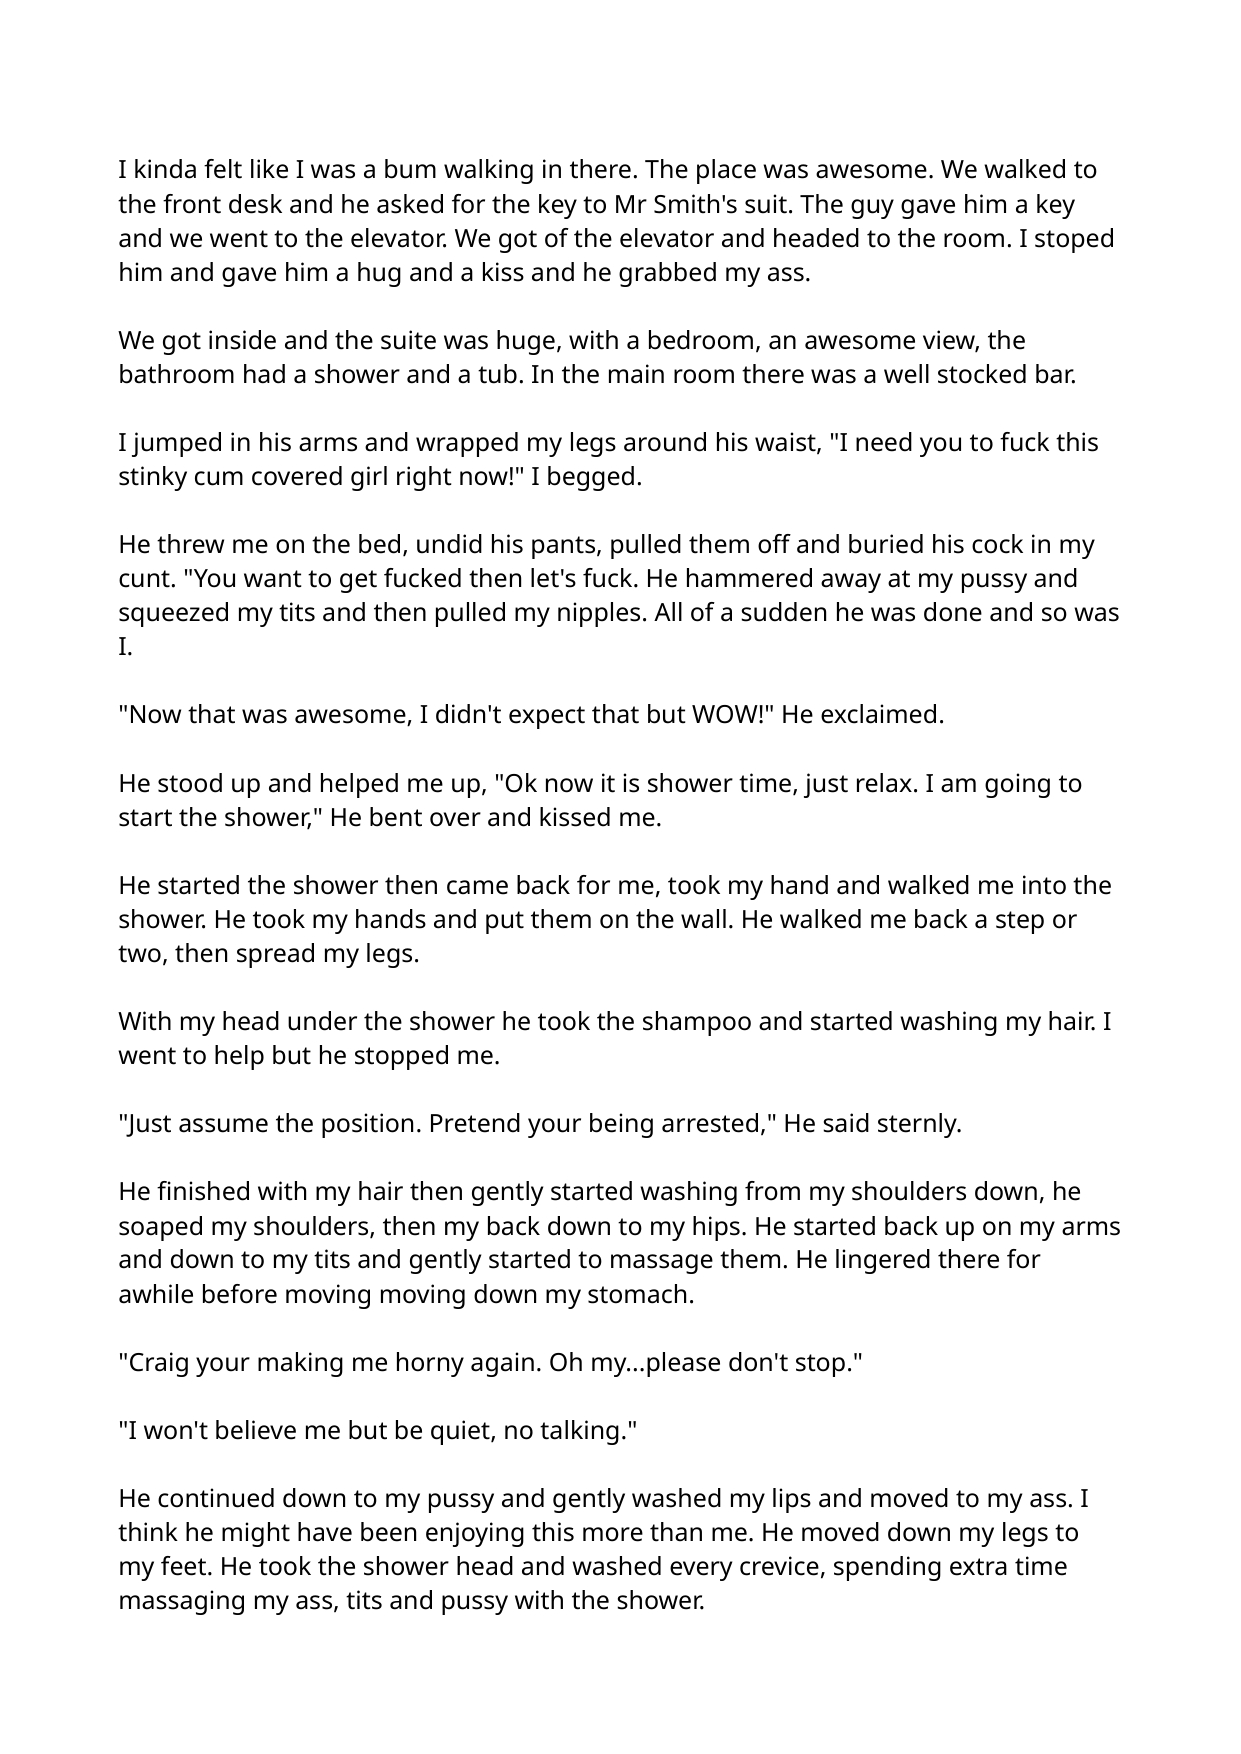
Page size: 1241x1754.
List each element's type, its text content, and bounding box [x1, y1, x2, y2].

text We got inside and the suite was huge, with a bedroom, an awesome view, the bathroom had a shower and a tub. In the main room there was a well stocked bar. [118, 322, 1122, 391]
text He started the shower then came back for me, took my hand and walked me into the shower. He took my hands and put them on the wall. He walked me back a step or two, then spread my legs. [118, 867, 1122, 970]
text He finished with my hair then gently started washing from my shoulders down, he soaped my shoulders, then my back down to my hips. He started back up on my arms and down to my tits and gently started to massage them. He lingered there for awhile before moving moving down my stomach. [118, 1174, 1122, 1310]
text He stood up and helped me up, "Ok now it is shower time, just relax. I am going to start the shower," He bent over and kissed me. [118, 765, 1122, 833]
text "Just assume the position. Pretend your being arrested," He said sternly. [118, 1106, 1122, 1140]
text "I won't believe me but be quiet, no talking." [118, 1412, 1122, 1447]
text I kinda felt like I was a bum walking in there. The place was awesome. We walked to the front desk and he asked for the key to Mr Smith's suit. The guy gave him a key and we went to the elevator. We got of the elevator and headed to the room. I stoped him and gave him a hug and a kiss and he grabbed my ass. [118, 152, 1122, 288]
text I jumped in his arms and wrapped my legs around his waist, "I need you to fuck this stinky cum covered girl right now!" I begged. [118, 425, 1122, 493]
text He threw me on the bed, undid his pants, pulled them off and buried his cock in my cunt. "You want to get fucked then let's fuck. He hammered away at my pussy and squeezed my tits and then pulled my nipples. All of a sudden he was done and so was I. [118, 527, 1122, 663]
text With my head under the shower he took the shampoo and started washing my hair. I went to help but he stopped me. [118, 1004, 1122, 1072]
text He continued down to my pussy and gently washed my lips and moved to my ass. I think he might have been enjoying this more than me. He moved down my legs to my feet. He took the shower head and washed every crevice, spending extra time massaging my ass, tits and pussy with the shower. [118, 1481, 1122, 1617]
text "Craig your making me horny again. Oh my...please don't stop." [118, 1344, 1122, 1378]
text "Now that was awesome, I didn't expect that but WOW!" He exclaimed. [118, 697, 1122, 731]
